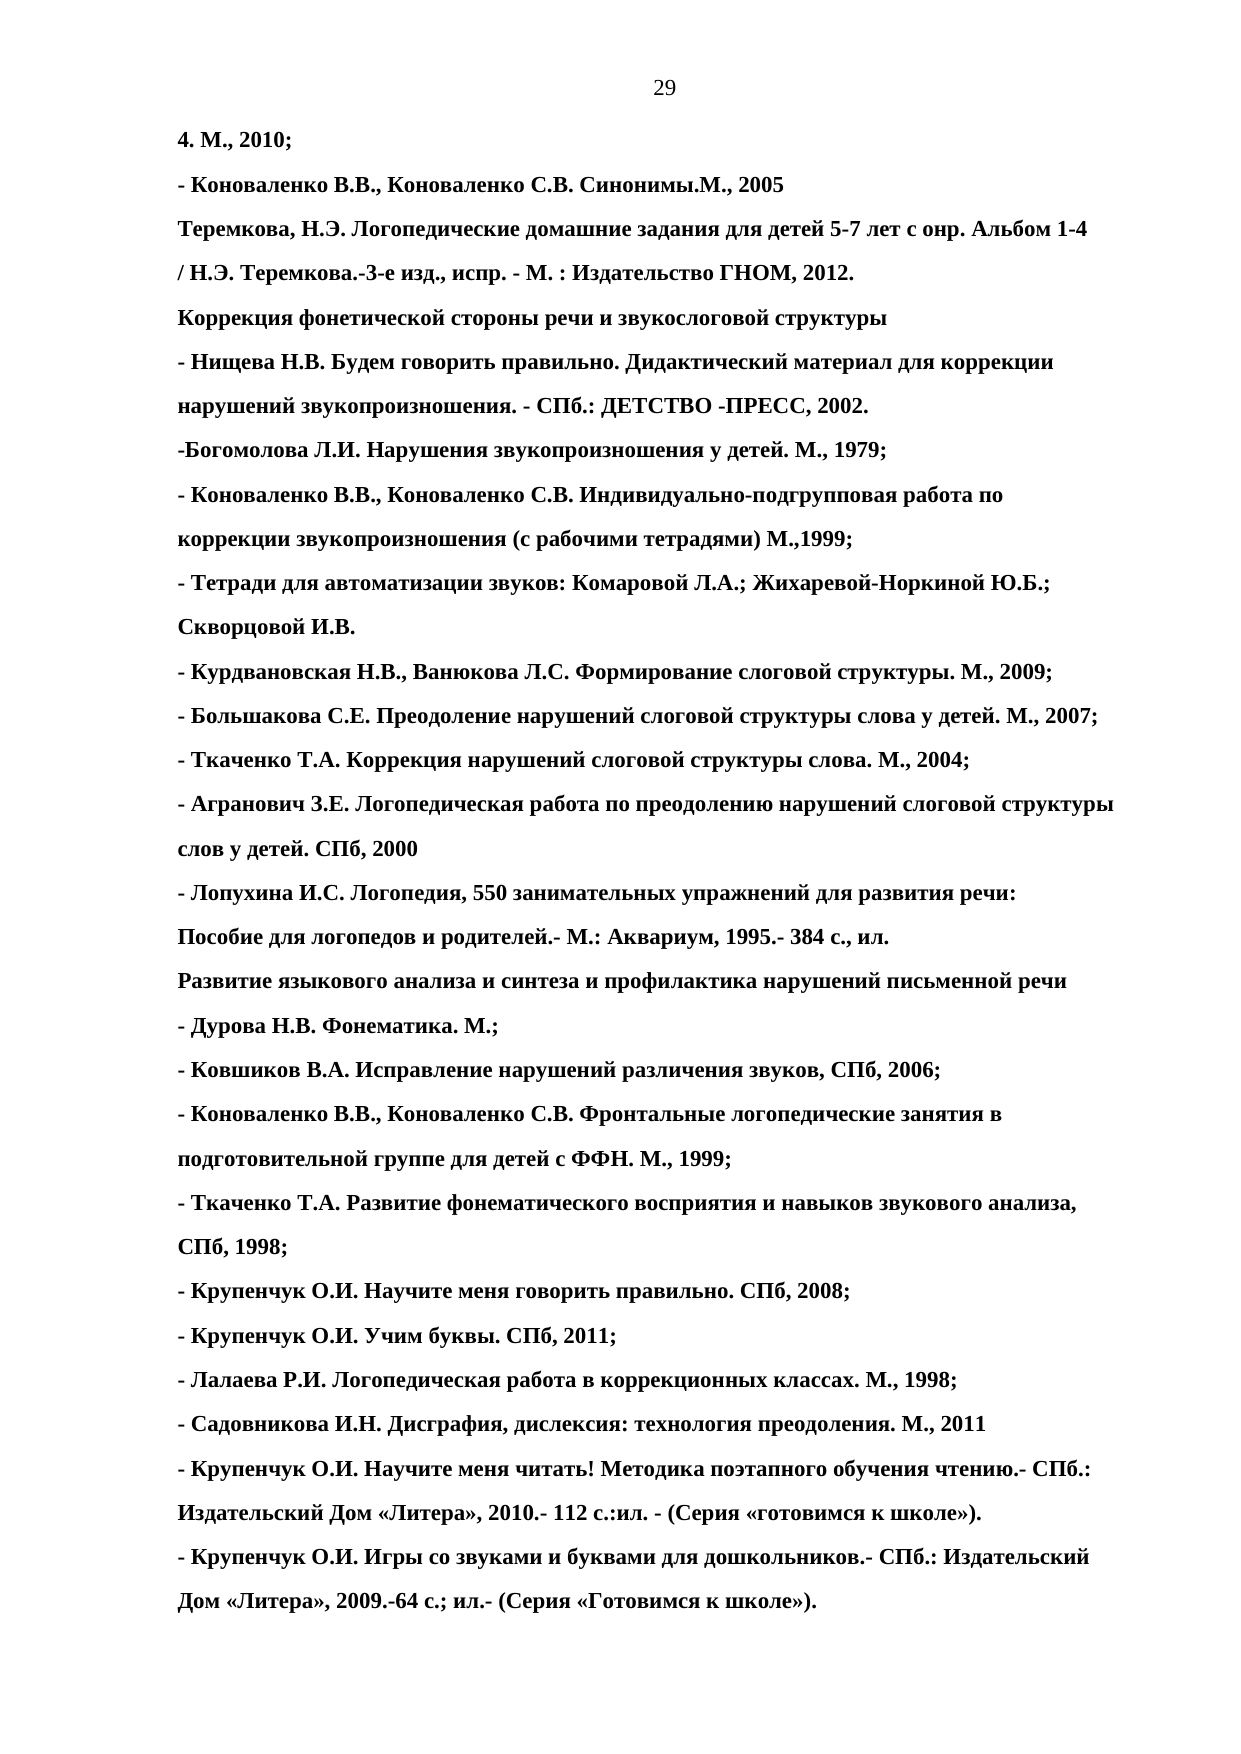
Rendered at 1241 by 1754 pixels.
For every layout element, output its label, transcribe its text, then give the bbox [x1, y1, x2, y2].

text коррекции звукопроизношения (с рабочими тетрадями) М.,1999; [177, 525, 1152, 551]
text - Крупенчук О.И. Учим буквы. СПб, 2011; [177, 1322, 1152, 1348]
text - Крупенчук О.И. Научите меня читать! Методика поэтапного обучения чтению.- СПб.: [177, 1454, 1152, 1481]
text - Крупенчук О.И. Игры со звуками и буквами для дошкольников.- СПб.: Издательский [177, 1543, 1152, 1569]
text - Крупенчук О.И. Научите меня говорить правильно. СПб, 2008; [177, 1277, 1152, 1304]
text - Дурова Н.В. Фонематика. М.; [177, 1012, 1152, 1038]
text - Нищева Н.В. Будем говорить правильно. Дидактический материал для коррекции [177, 348, 1152, 374]
text - Большакова С.Е. Преодоление нарушений слоговой структуры слова у детей. М., 2007; [177, 702, 1152, 728]
text Коррекция фонетической стороны речи и звукослоговой структуры [177, 303, 1152, 330]
text -Богомолова Л.И. Нарушения звукопроизношения у детей. М., 1979; [177, 436, 1152, 463]
text - Курдвановская Н.В., Ванюкова Л.С. Формирование слоговой структуры. М., 2009; [177, 658, 1152, 684]
text нарушений звукопроизношения. - СПб.: ДЕТСТВО -ПРЕСС, 2002. [177, 392, 1152, 418]
text подготовительной группе для детей с ФФН. М., 1999; [177, 1145, 1152, 1171]
text Теремкова, Н.Э. Логопедические домашние задания для детей 5-7 лет с онр. Альбом 1-4 [177, 215, 1152, 241]
text / Н.Э. Теремкова.-3-е изд., испр. - М. : Издательство ГНОМ, 2012. [177, 259, 1152, 286]
text - Ковшиков В.А. Исправление нарушений различения звуков, СПб, 2006; [177, 1056, 1152, 1082]
text СПб, 1998; [177, 1233, 1152, 1259]
text - Садовникова И.Н. Дисграфия, дислексия: технология преодоления. М., 2011 [177, 1410, 1152, 1437]
text Дом «Литера», 2009.-64 с.; ил.- (Серия «Готовимся к школе»). [177, 1587, 1152, 1614]
text - Ткаченко Т.А. Развитие фонематического восприятия и навыков звукового анализа, [177, 1189, 1152, 1215]
text Скворцовой И.В. [177, 613, 1152, 640]
text Пособие для логопедов и родителей.- М.: Аквариум, 1995.- 384 с., ил. [177, 923, 1152, 950]
text 4. М., 2010; [177, 126, 1152, 153]
text Развитие языкового анализа и синтеза и профилактика нарушений письменной речи [177, 968, 1152, 994]
text - Ткаченко Т.А. Коррекция нарушений слоговой структуры слова. М., 2004; [177, 746, 1152, 773]
text - Лалаева Р.И. Логопедическая работа в коррекционных классах. М., 1998; [177, 1366, 1152, 1392]
text - Коноваленко В.В., Коноваленко С.В. Синонимы.М., 2005 [177, 171, 1152, 197]
text - Тетради для автоматизации звуков: Комаровой Л.А.; Жихаревой-Норкиной Ю.Б.; [177, 569, 1152, 596]
text - Агранович З.Е. Логопедическая работа по преодолению нарушений слоговой структуры [177, 791, 1152, 817]
text - Коноваленко В.В., Коноваленко С.В. Индивидуально-подгрупповая работа по [177, 481, 1152, 507]
text - Лопухина И.С. Логопедия, 550 занимательных упражнений для развития речи: [177, 879, 1152, 905]
text Издательский Дом «Литера», 2010.- 112 с.:ил. - (Серия «готовимся к школе»). [177, 1499, 1152, 1525]
text слов у детей. СПб, 2000 [177, 835, 1152, 861]
text - Коноваленко В.В., Коноваленко С.В. Фронтальные логопедические занятия в [177, 1100, 1152, 1127]
